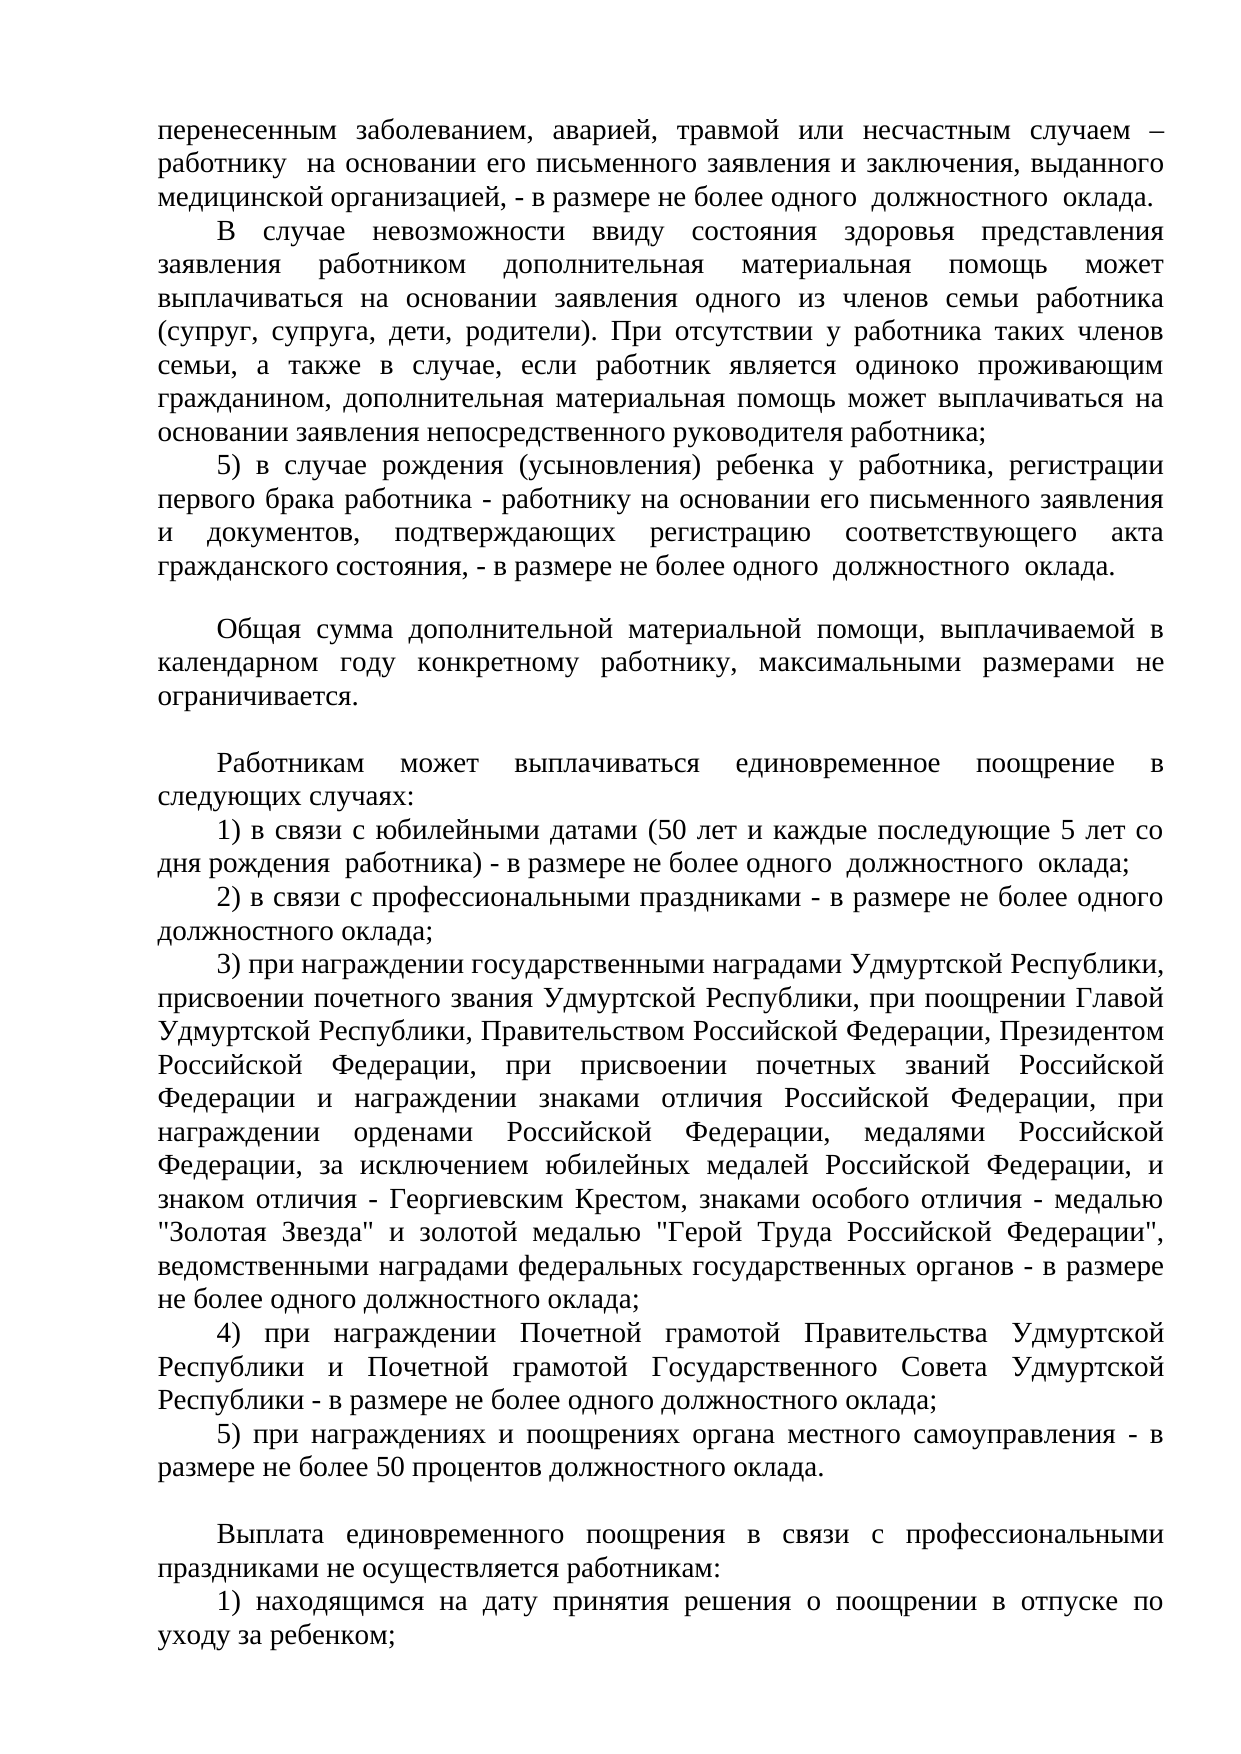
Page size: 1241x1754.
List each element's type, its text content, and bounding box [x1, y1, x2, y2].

text Выплата единовременного поощрения в связи с профессиональными праздниками не осуществляется работникам: [157, 1516, 1165, 1583]
text Работникам может выплачиваться единовременное поощрение в следующих случаях: [157, 745, 1165, 812]
text 5) в случае рождения (усыновления) ребенка у работника, регистрации первого брака работника - работнику на основании его письменного заявления и документов, подтверждающих регистрацию соответствующего акта гражданского состояния, - в размере не более одного должностного оклада. [157, 447, 1165, 582]
text 4) при награждении Почетной грамотой Правительства Удмуртской Республики и Почетной грамотой Государственного Совета Удмуртской Республики - в размере не более одного должностного оклада; [157, 1315, 1165, 1416]
text 1) находящимся на дату принятия решения о поощрении в отпуске по уходу за ребенком; [157, 1583, 1165, 1651]
text В случае невозможности ввиду состояния здоровья представления заявления работником дополнительная материальная помощь может выплачиваться на основании заявления одного из членов семьи работника (супруг, супруга, дети, родители). При отсутствии у работника таких членов семьи, а также в случае, если работник является одиноко проживающим гражданином, дополнительная материальная помощь может выплачиваться на основании заявления непосредственного руководителя работника; [157, 213, 1165, 447]
text Общая сумма дополнительной материальной помощи, выплачиваемой в календарном году конкретному работнику, максимальными размерами не ограничивается. [157, 611, 1165, 711]
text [157, 112, 1165, 213]
text 3) при награждении государственными наградами Удмуртской Республики, присвоении почетного звания Удмуртской Республики, при поощрении Главой Удмуртской Республики, Правительством Российской Федерации, Президентом Российской Федерации, при присвоении почетных званий Российской Федерации и награждении знаками отличия Российской Федерации, при награждении орденами Российской Федерации, медалями Российской Федерации, за исключением юбилейных медалей Российской Федерации, и знаком отличия - Георгиевским Крестом, знаками особого отличия - медалью "Золотая Звезда" и золотой медалью "Герой Труда Российской Федерации", ведомственными наградами федеральных государственных органов - в размере не более одного должностного оклада; [157, 946, 1165, 1315]
text 5) при награждениях и поощрениях органа местного самоуправления - в размере не более 50 процентов должностного оклада. [157, 1416, 1165, 1483]
text 1) в связи с юбилейными датами (50 лет и каждые последующие 5 лет со дня рождения работника) - в размере не более одного должностного оклада; [157, 812, 1165, 879]
text 2) в связи с профессиональными праздниками - в размере не более одного должностного оклада; [157, 879, 1165, 946]
